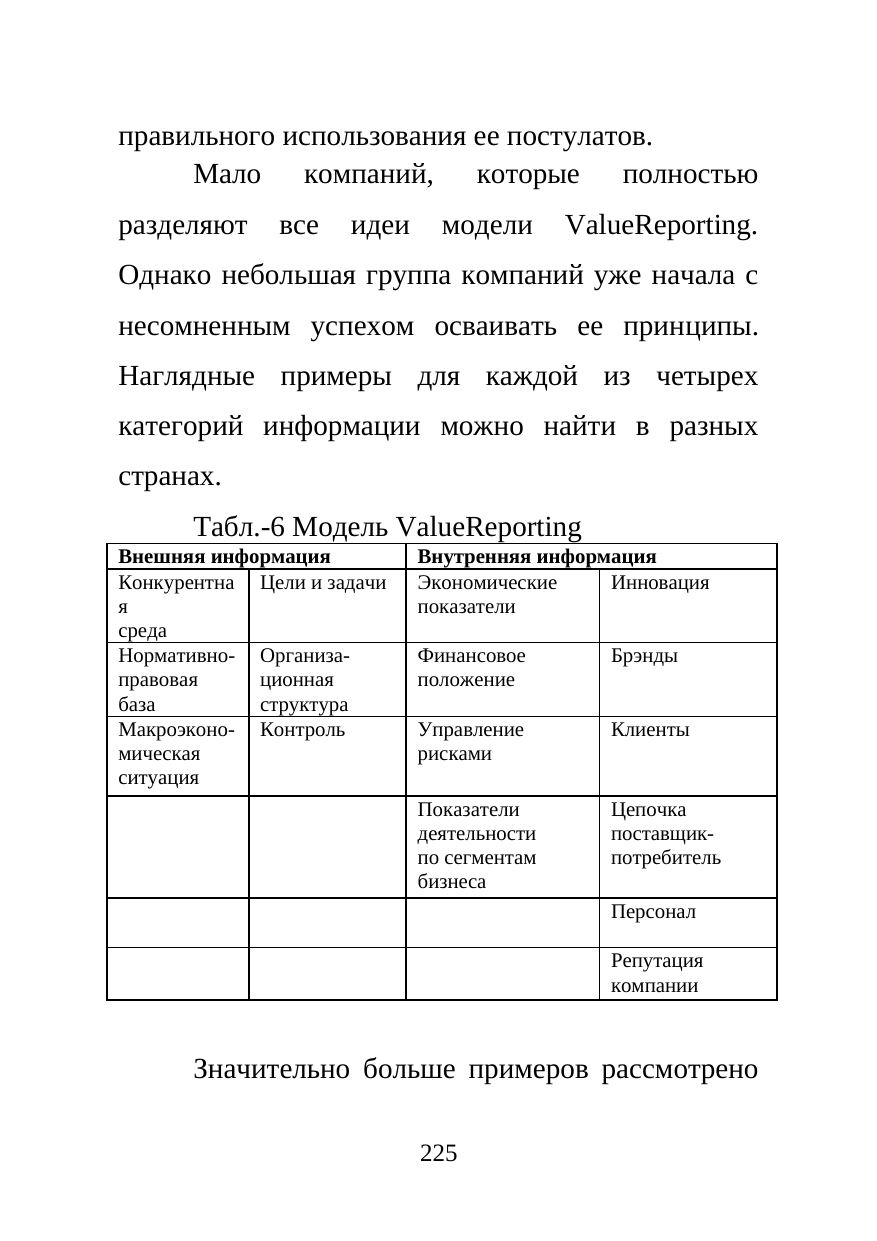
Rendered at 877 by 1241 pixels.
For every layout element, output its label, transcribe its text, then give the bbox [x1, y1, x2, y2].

table_header Внешняя информация [108, 544, 405, 568]
table_cell Брэнды [600, 643, 776, 716]
table_cell Репутация компании [600, 948, 776, 999]
table_cell Экономические показатели [407, 570, 599, 642]
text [118, 1051, 759, 1084]
table_cell [108, 797, 248, 897]
table_cell Организа- ционная структура [250, 643, 405, 716]
table_cell Клиенты [600, 717, 776, 795]
table_cell Финансовое положение [407, 643, 599, 716]
table_cell [250, 899, 405, 947]
table_cell Цепочка поставщик- потребитель [600, 797, 776, 897]
table_cell Контроль [250, 717, 405, 795]
table_cell [407, 948, 599, 999]
table_cell Макроэконо- мическая ситуация [108, 717, 248, 795]
table_cell [407, 899, 599, 947]
table_cell Цели и задачи [250, 570, 405, 642]
table_header Внутренняя информация [407, 544, 776, 568]
text Мало компаний, которые полностью разделяют все идеи модели ValueReporting. Однако небольшая группа компаний уже начала с несомненным успехом осваивать ее принципы. Наглядные примеры для каждой из четырех категорий информации можно найти в разных странах. [118, 157, 759, 492]
table_cell Управление рисками [407, 717, 599, 795]
table_cell Инновация [600, 570, 776, 642]
text Табл.-6 Модель ValueReporting [118, 509, 759, 542]
table_cell [108, 899, 248, 947]
table_cell [108, 948, 248, 999]
table_cell Конкурентная среда [108, 570, 248, 642]
table_cell [250, 948, 405, 999]
table_cell [250, 797, 405, 897]
table_cell Нормативно- правовая база [108, 643, 248, 716]
table_cell Показатели деятельности по сегментам бизнеса [407, 797, 599, 897]
table_cell Персонал [600, 899, 776, 947]
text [118, 118, 759, 152]
